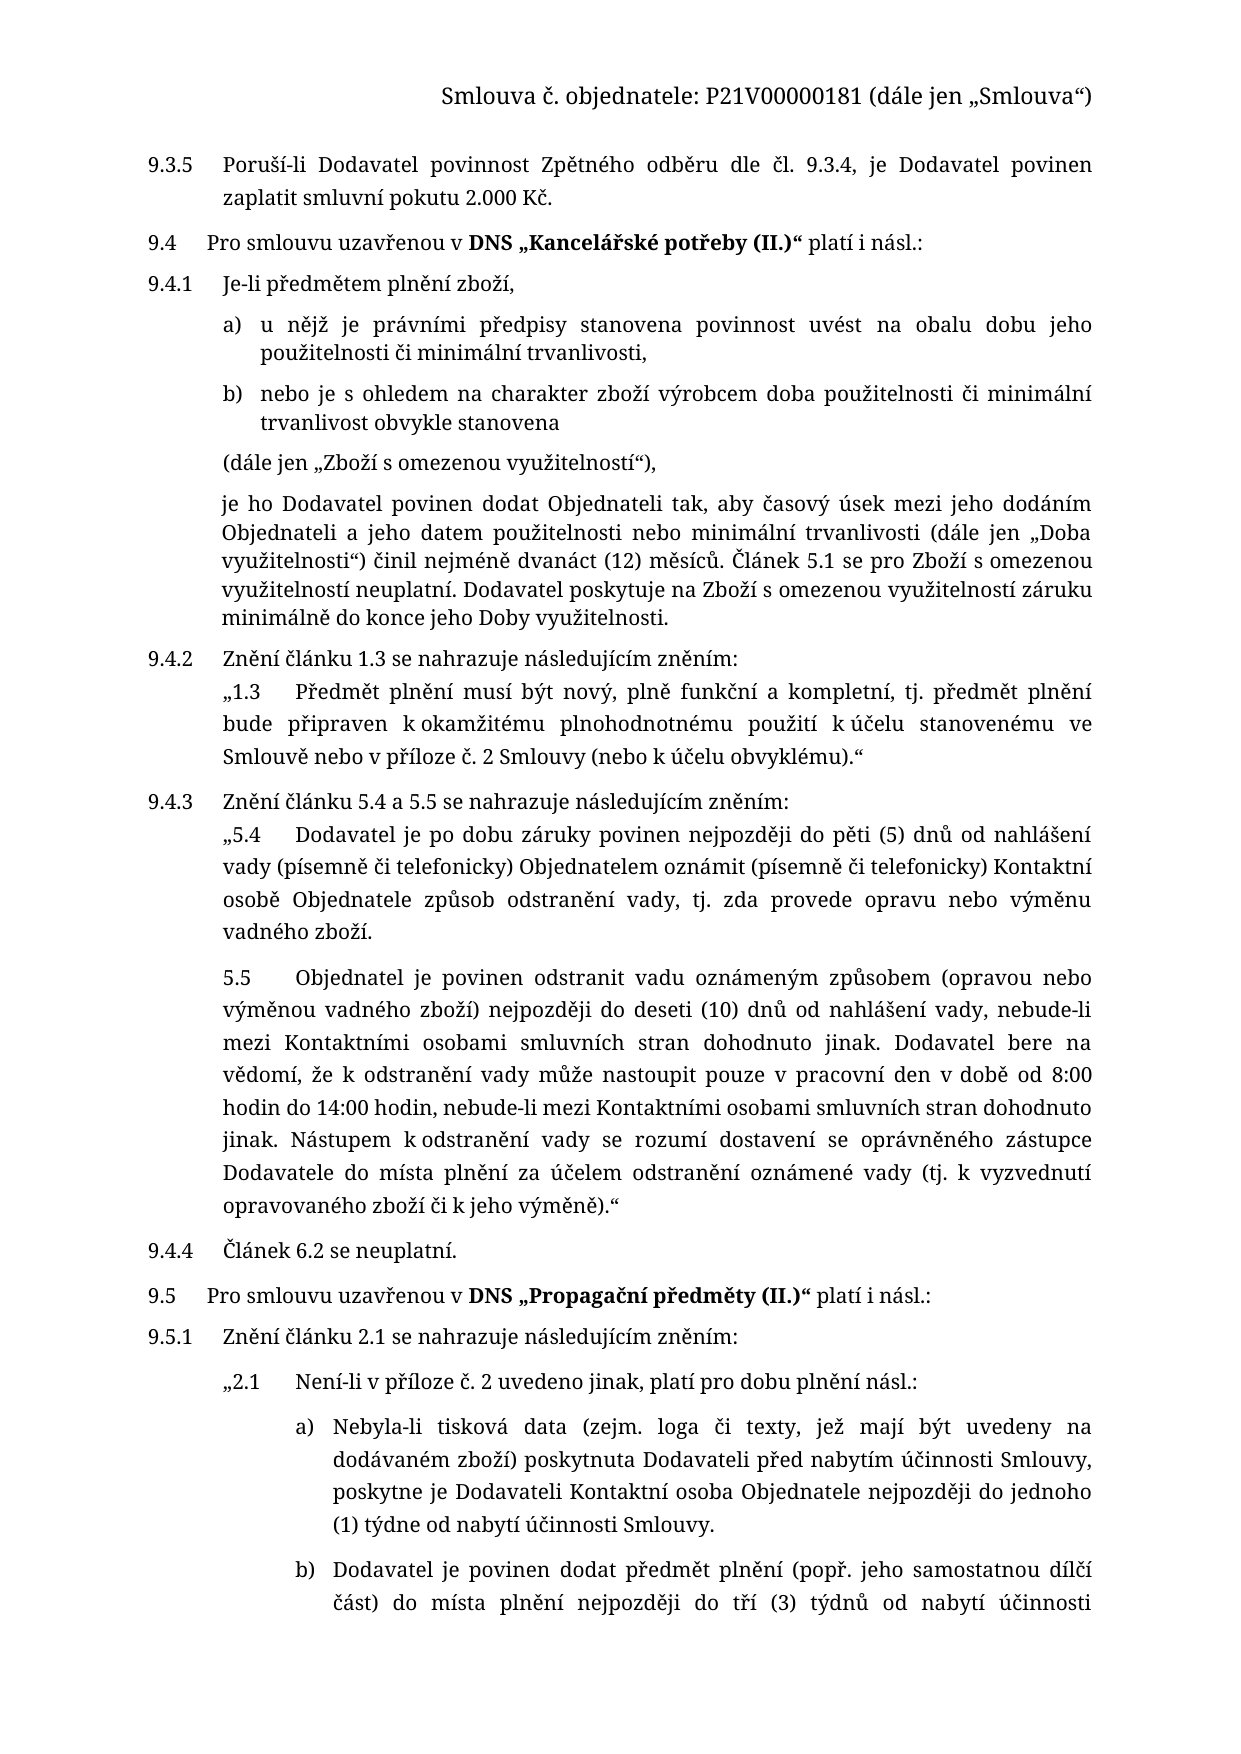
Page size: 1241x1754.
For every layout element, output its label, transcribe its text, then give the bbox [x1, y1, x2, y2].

list Znění článku 5.4 a 5.5 se nahrazuje následujícím zněním: [148, 787, 1093, 816]
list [295, 1555, 1093, 1616]
list „2.1 Není-li v příloze č. 2 uvedeno jinak, platí pro dobu plnění násl.: [223, 1367, 1093, 1396]
text je ho Dodavatel povinen dodat Objednateli tak, aby časový úsek mezi jeho dodáním Objednateli a jeho datem použitelnosti nebo minimální trvanlivosti (dále jen „Doba využitelnosti“) činil nejméně dvanáct (12) měsíců. Článek 5.1 se pro Zboží s omezenou využitelností neuplatní. Dodavatel poskytuje na Zboží s omezenou využitelností záruku minimálně do konce jeho Doby využitelnosti. [221, 489, 1093, 632]
list Pro smlouvu uzavřenou v DNS „Kancelářské potřeby (II.)“ platí i násl.: [148, 228, 1093, 256]
list Znění článku 1.3 se nahrazuje následujícím zněním: [148, 644, 1093, 673]
list nebo je s ohledem na charakter zboží výrobcem doba použitelnosti či minimální trvanlivost obvykle stanovena [223, 379, 1093, 436]
list Článek 6.2 se neuplatní. [148, 1236, 1093, 1264]
list Znění článku 2.1 se nahrazuje následujícím zněním: [148, 1322, 1093, 1350]
list Pro smlouvu uzavřenou v DNS „Propagační předměty (II.)“ platí i násl.: [148, 1281, 1093, 1309]
text (dále jen „Zboží s omezenou využitelností“), [223, 448, 1093, 477]
list „5.4 Dodavatel je po dobu záruky povinen nejpozději do pěti (5) dnů od nahlášení vady (písemně či telefonicky) Objednatelem oznámit (písemně či telefonicky) Kontaktní osobě Objednatele způsob odstranění vady, tj. zda provede opravu nebo výměnu vadného zboží. [223, 820, 1093, 946]
list Je-li předmětem plnění zboží, [148, 269, 1093, 297]
list u nějž je právními předpisy stanovena povinnost uvést na obalu dobu jeho použitelnosti či minimální trvanlivosti, [223, 310, 1093, 367]
list Poruší-li Dodavatel povinnost Zpětného odběru dle čl. 9.3.4, je Dodavatel povinen zaplatit smluvní pokutu 2.000 Kč. [148, 150, 1093, 211]
list 5.5 Objednatel je povinen odstranit vadu oznámeným způsobem (opravou nebo výměnou vadného zboží) nejpozději do deseti (10) dnů od nahlášení vady, nebude-li mezi Kontaktními osobami smluvních stran dohodnuto jinak. Dodavatel bere na vědomí, že k odstranění vady může nastoupit pouze v pracovní den v době od 8:00 hodin do 14:00 hodin, nebude-li mezi Kontaktními osobami smluvních stran dohodnuto jinak. Nástupem k odstranění vady se rozumí dostavení se oprávněného zástupce Dodavatele do místa plnění za účelem odstranění oznámené vady (tj. k vyzvednutí opravovaného zboží či k jeho výměně).“ [223, 963, 1093, 1219]
list Nebyla-li tisková data (zejm. loga či texty, jež mají být uvedeny na dodávaném zboží) poskytnuta Dodavateli před nabytím účinnosti Smlouvy, poskytne je Dodavateli Kontaktní osoba Objednatele nejpozději do jednoho (1) týdne od nabytí účinnosti Smlouvy. [295, 1412, 1093, 1538]
list „1.3 Předmět plnění musí být nový, plně funkční a kompletní, tj. předmět plnění bude připraven k okamžitému plnohodnotnému použití k účelu stanovenému ve Smlouvě nebo v příloze č. 2 Smlouvy (nebo k účelu obvyklému).“ [223, 677, 1093, 770]
